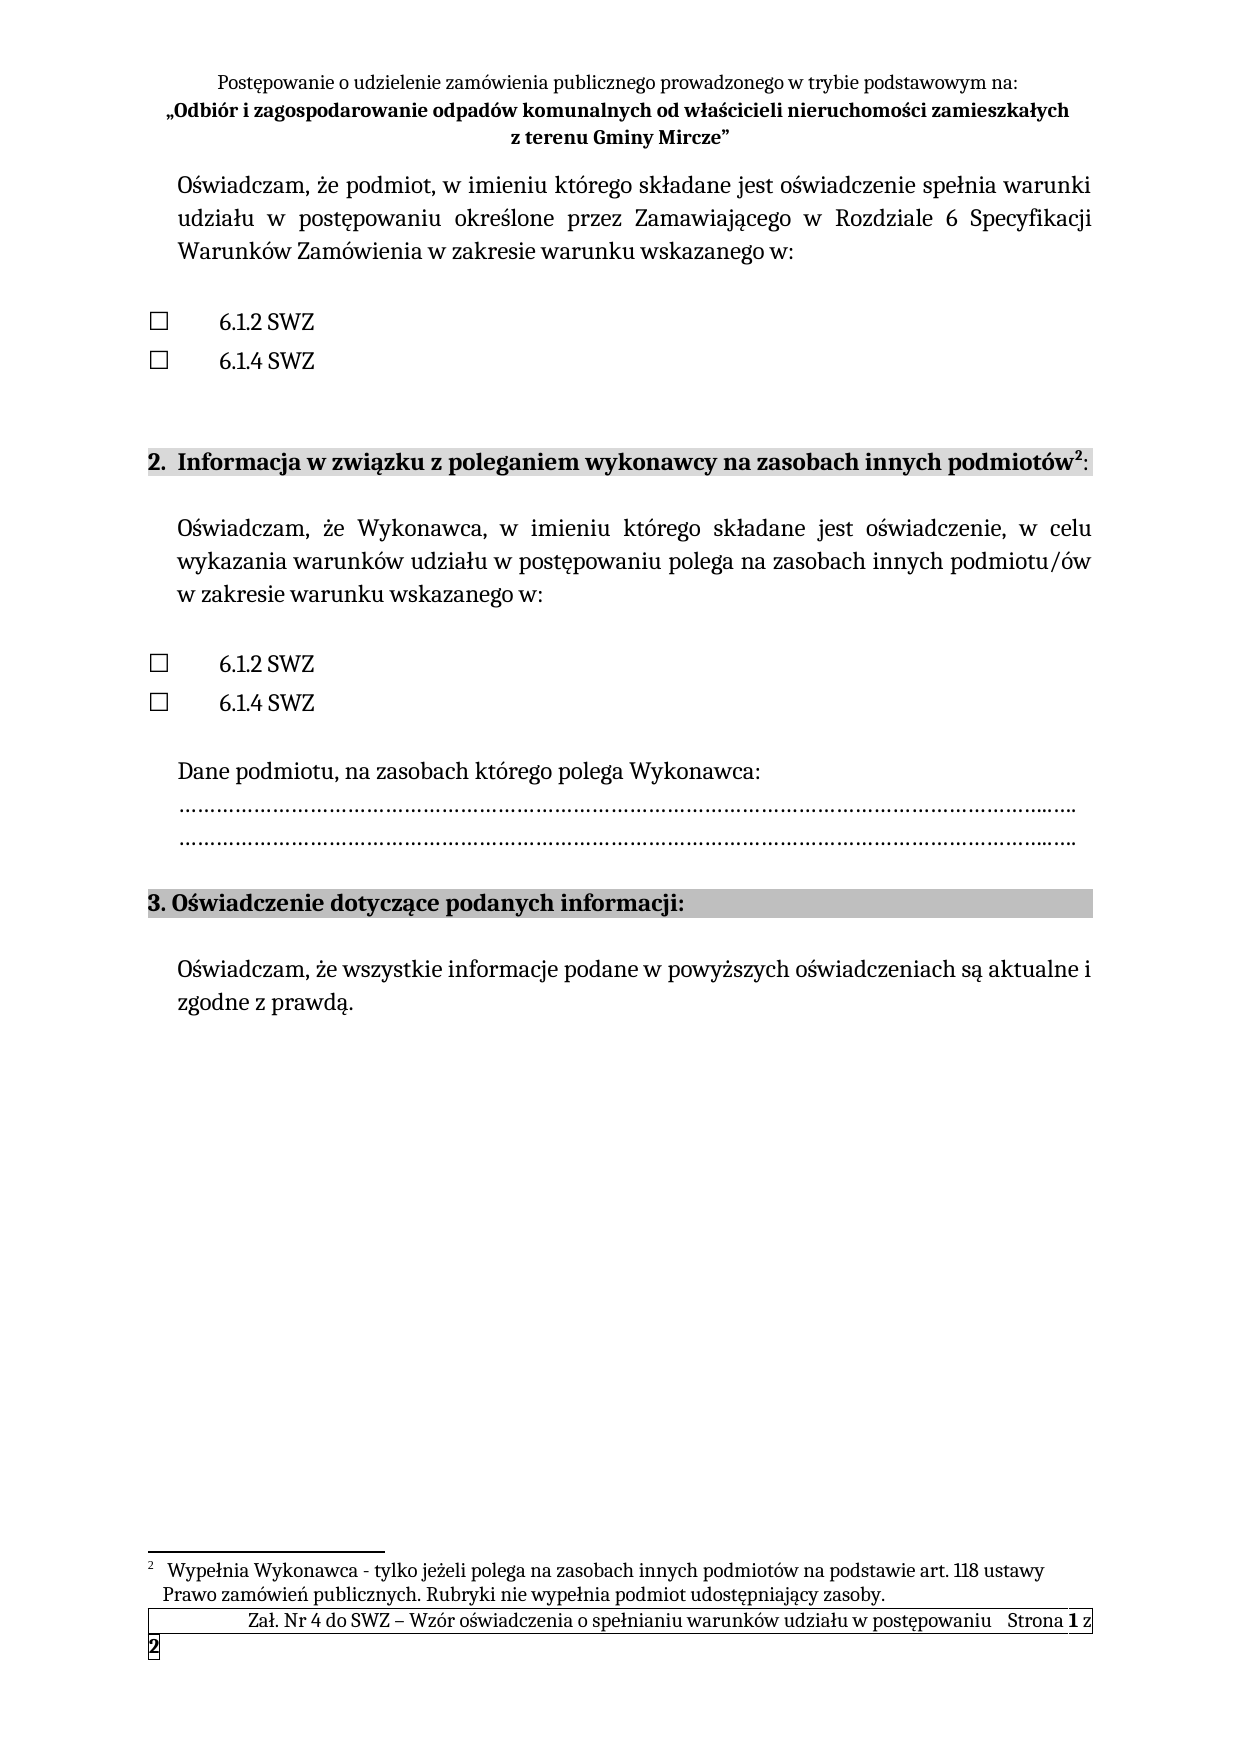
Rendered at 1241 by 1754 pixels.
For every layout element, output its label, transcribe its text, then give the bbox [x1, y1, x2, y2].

text 3. Oświadczenie dotyczące podanych informacji: [148, 889, 1093, 918]
text ☐ 6.1.4 SWZ [148, 342, 1093, 377]
text ☐ 6.1.2 SWZ [148, 303, 1093, 337]
text 2. Informacja w związku z poleganiem wykonawcy na zasobach innych podmiotów: [148, 448, 1093, 476]
text ☐ 6.1.4 SWZ [148, 685, 1093, 719]
text Oświadczam, że Wykonawca, w imieniu którego składane jest oświadczenie, w celu wykazania warunków udziału w postępowaniu polega na zasobach innych podmiotu/ów w zakresie warunku wskazanego w: [177, 514, 1093, 608]
text …………………………………………………………………………………………………………………………..…. [177, 790, 1093, 819]
text Oświadczam, że podmiot, w imieniu którego składane jest oświadczenie spełnia warunki udziału w postępowaniu określone przez Zamawiającego w Rozdziale 6 Specyfikacji Warunków Zamówienia w zakresie warunku wskazanego w: [177, 171, 1093, 266]
text Dane podmiotu, na zasobach którego polega Wykonawca: [177, 757, 1093, 786]
text …………………………………………………………………………………………………………………………..…. [177, 823, 1093, 852]
text Oświadczam, że wszystkie informacje podane w powyższych oświadczeniach są aktualne i zgodne z prawdą. [177, 955, 1093, 1017]
text ☐ 6.1.2 SWZ [148, 646, 1093, 680]
